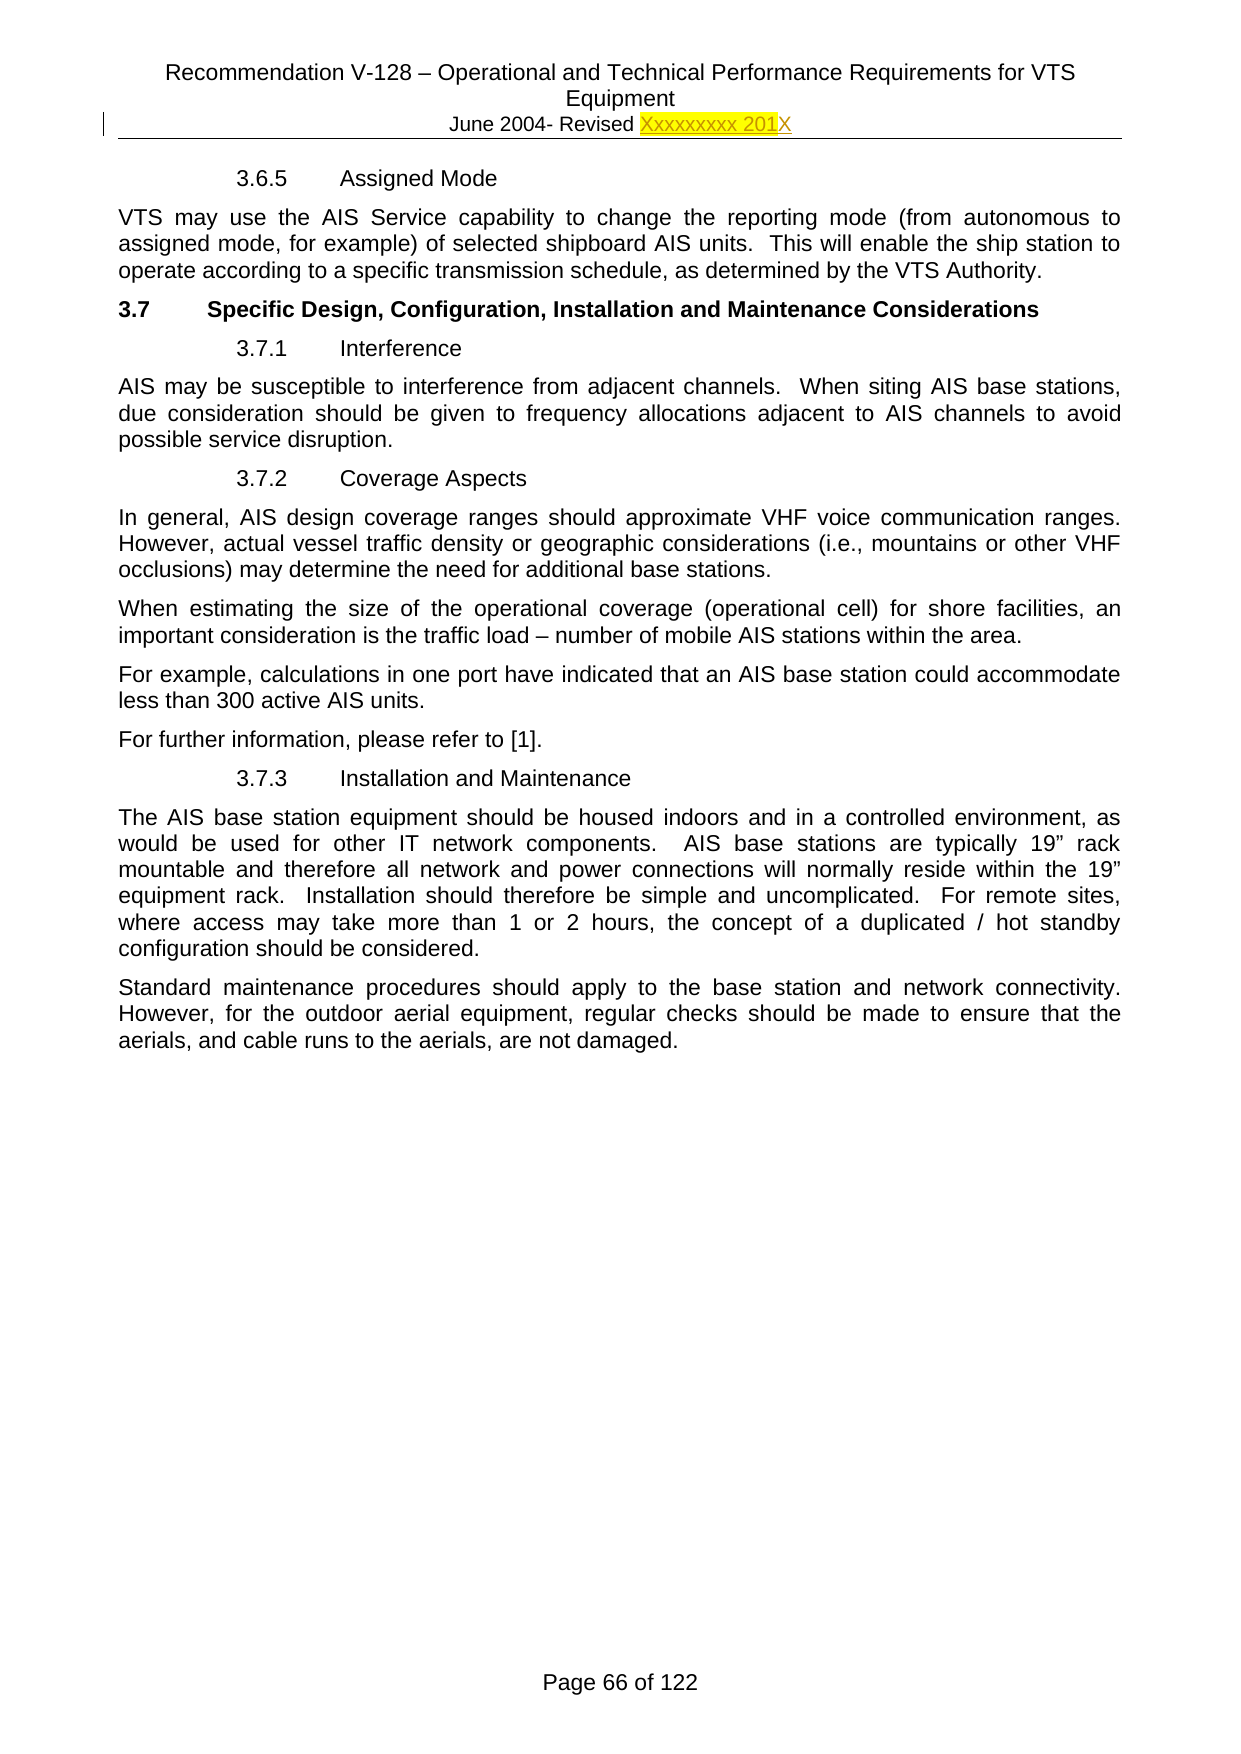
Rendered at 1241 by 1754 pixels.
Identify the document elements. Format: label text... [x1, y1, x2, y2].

text Standard maintenance procedures should apply to the base station and network connectivity. However, for the outdoor aerial equipment, regular checks should be made to ensure that the aerials, and cable runs to the aerials, are not damaged. [118, 974, 1122, 1053]
subtitle Interference [236, 334, 1122, 361]
text When estimating the size of the operational coverage (operational cell) for shore facilities, an important consideration is the traffic load – number of mobile AIS stations within the area. [118, 595, 1122, 648]
text In general, AIS design coverage ranges should approximate VHF voice communication ranges. However, actual vessel traffic density or geographic considerations (i.e., mountains or other VHF occlusions) may determine the need for additional base stations. [118, 504, 1122, 583]
subtitle Assigned Mode [236, 165, 1122, 192]
text For example, calculations in one port have indicated that an AIS base station could accommodate less than 300 active AIS units. [118, 661, 1122, 713]
subtitle Coverage Aspects [236, 465, 1122, 491]
text VTS may use the AIS Service capability to change the reporting mode (from autonomous to assigned mode, for example) of selected shipboard AIS units. This will enable the ship station to operate according to a specific transmission schedule, as determined by the VTS Authority. [118, 204, 1122, 283]
text For further information, please refer to [1]. [118, 726, 1122, 752]
text AIS may be susceptible to interference from adjacent channels. When siting AIS base stations, due consideration should be given to frequency allocations adjacent to AIS channels to avoid possible service disruption. [118, 373, 1122, 452]
subtitle Specific Design, Configuration, Installation and Maintenance Considerations [118, 296, 1122, 322]
subtitle Installation and Maintenance [236, 764, 1122, 791]
text The AIS base station equipment should be housed indoors and in a controlled environment, as would be used for other IT network components. AIS base stations are typically 19” rack mountable and therefore all network and power connections will normally reside within the 19” equipment rack. Installation should therefore be simple and uncomplicated. For remote sites, where access may take more than 1 or 2 hours, the concept of a duplicated / hot standby configuration should be considered. [118, 803, 1122, 962]
